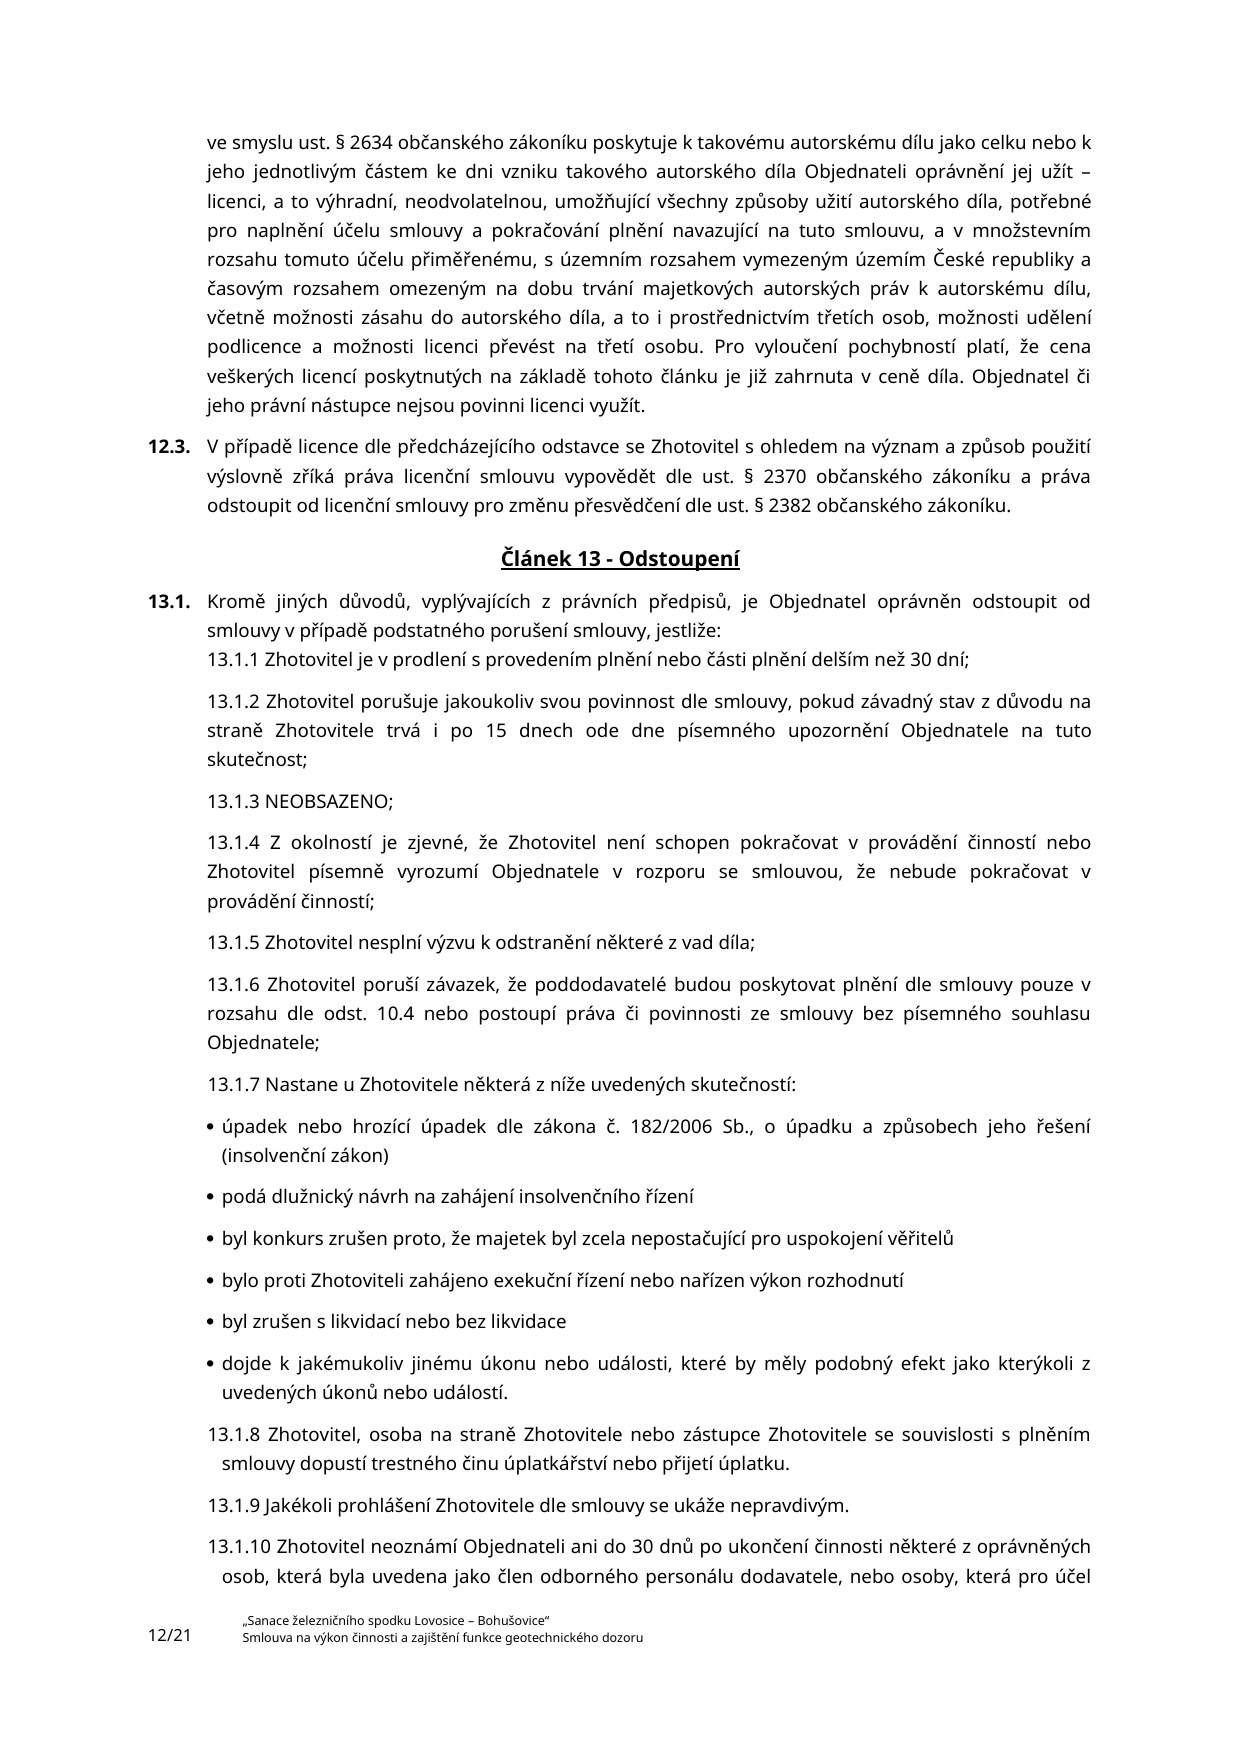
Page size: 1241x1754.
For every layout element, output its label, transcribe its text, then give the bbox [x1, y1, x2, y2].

text 13.1.8 Zhotovitel, osoba na straně Zhotovitele nebo zástupce Zhotovitele se souvislosti s plněním smlouvy dopustí trestného činu úplatkářství nebo přijetí úplatku. [207, 1418, 1092, 1476]
text 13.1.4 Z okolností je zjevné, že Zhotovitel není schopen pokračovat v provádění činností nebo Zhotovitel písemně vyrozumí Objednatele v rozporu se smlouvou, že nebude pokračovat v provádění činností; [207, 826, 1092, 914]
list bylo proti Zhotoviteli zahájeno exekuční řízení nebo nařízen výkon rozhodnutí [207, 1264, 1092, 1293]
text 13.1.9 Jakékoli prohlášení Zhotovitele dle smlouvy se ukáže nepravdivým. [207, 1489, 1092, 1518]
list byl zrušen s likvidací nebo bez likvidace [207, 1306, 1092, 1335]
list úpadek nebo hrozící úpadek dle zákona č. 182/2006 Sb., o úpadku a způsobech jeho řešení (insolvenční zákon) [207, 1110, 1092, 1168]
text 13.1.6 Zhotovitel poruší závazek, že poddodavatelé budou poskytovat plnění dle smlouvy pouze v rozsahu dle odst. 10.4 nebo postoupí práva či povinnosti ze smlouvy bez písemného souhlasu Objednatele; [207, 968, 1092, 1056]
list dojde k jakémukoliv jinému úkonu nebo události, které by měly podobný efekt jako kterýkoli z uvedených úkonů nebo událostí. [207, 1347, 1092, 1406]
text 13.1.2 Zhotovitel porušuje jakoukoliv svou povinnost dle smlouvy, pokud závadný stav z důvodu na straně Zhotovitele trvá i po 15 dnech ode dne písemného upozornění Objednatele na tuto skutečnost; [207, 685, 1092, 772]
list podá dlužnický návrh na zahájení insolvenčního řízení [207, 1181, 1092, 1210]
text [148, 126, 1092, 418]
text 12.3. V případě licence dle předcházejícího odstavce se Zhotovitel s ohledem na význam a způsob použití výslovně zříká práva licenční smlouvu vypovědět dle ust. § 2370 občanského zákoníku a práva odstoupit od licenční smlouvy pro změnu přesvědčení dle ust. § 2382 občanského zákoníku. [148, 431, 1092, 518]
text 13.1. Kromě jiných důvodů, vyplývajících z právních předpisů, je Objednatel oprávněn odstoupit od smlouvy v případě podstatného porušení smlouvy, jestliže: [148, 585, 1092, 643]
text 13.1.5 Zhotovitel nesplní výzvu k odstranění některé z vad díla; [207, 926, 1092, 956]
list byl konkurs zrušen proto, že majetek byl zcela nepostačující pro uspokojení věřitelů [207, 1222, 1092, 1251]
text 13.1.1 Zhotovitel je v prodlení s provedením plnění nebo části plnění delším než 30 dní; [207, 643, 1092, 672]
subtitle Článek 13 - Odstoupení [148, 543, 1092, 572]
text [207, 1531, 1092, 1589]
text 13.1.7 Nastane u Zhotovitele některá z níže uvedených skutečností: [207, 1068, 1092, 1097]
text 13.1.3 NEOBSAZENO; [207, 785, 1092, 814]
